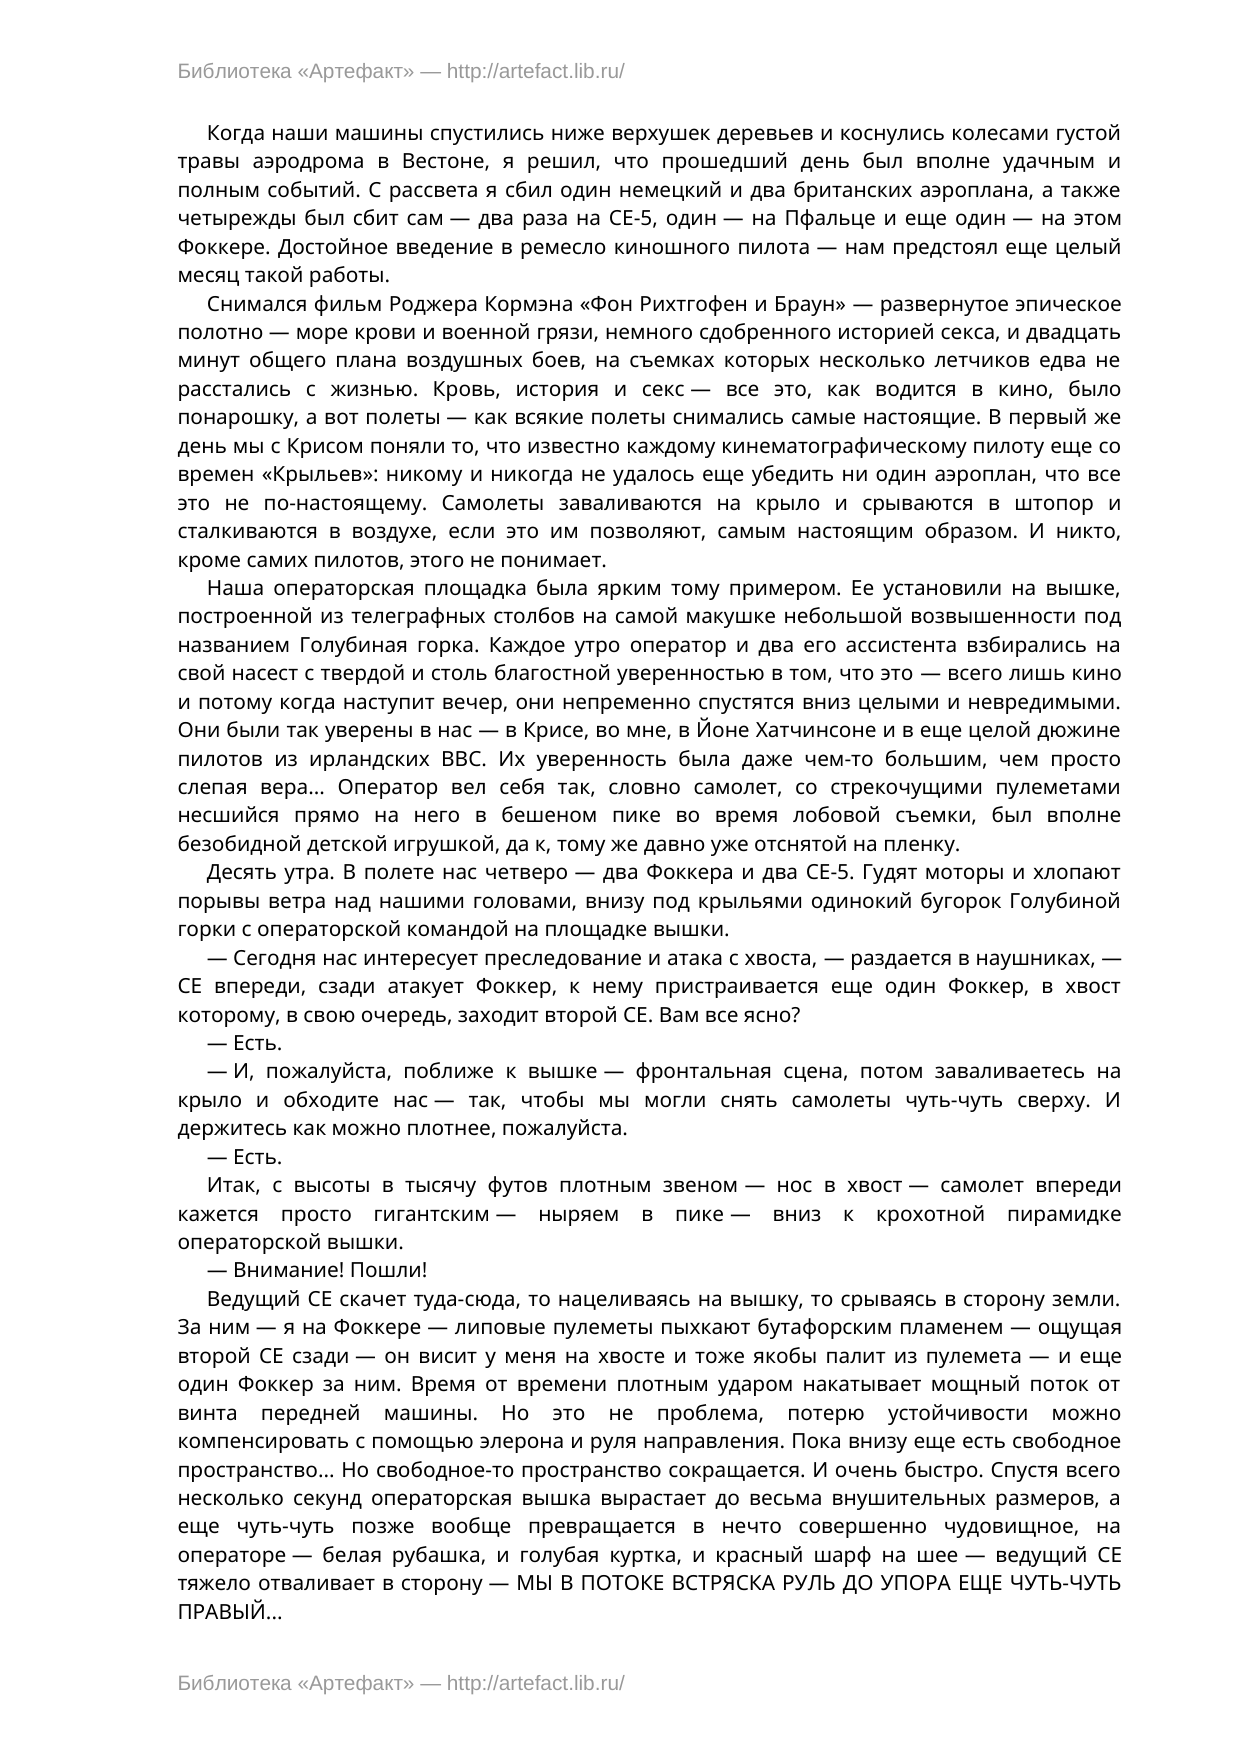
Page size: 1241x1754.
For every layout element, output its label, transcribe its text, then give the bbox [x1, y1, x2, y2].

text Когда наши машины спустились ниже верхушек деревьев и коснулись колесами густой травы аэродрома в Вестоне, я решил, что прошедший день был вполне удачным и полным событий. С рассвета я сбил один немецкий и два британских аэроплана, а также четырежды был сбит сам — два раза на СЕ-5, один — на Пфальце и еще один — на этом Фоккере. Достойное введение в ремесло киношного пилота — нам предстоял еще целый месяц такой работы. [177, 118, 1122, 289]
text Снимался фильм Роджера Кормэна «Фон Рихтгофен и Браун» — развернутое эпическое полотно — море крови и военной грязи, немного сдобренного историей секса, и двадцать минут общего плана воздушных боев, на съемках которых несколько летчиков едва не расстались с жизнью. Кровь, история и секс — все это, как водится в кино, было понарошку, а вот полеты — как всякие полеты снимались самые настоящие. В первый же день мы с Крисом поняли то, что известно каждому кинематографическому пилоту еще со времен «Крыльев»: никому и никогда не удалось еще убедить ни один аэроплан, что все это не по-настоящему. Самолеты заваливаются на крыло и срываются в штопор и сталкиваются в воздухе, если это им позволяют, самым настоящим образом. И никто, кроме самих пилотов, этого не понимает. [177, 289, 1122, 573]
text Итак, с высоты в тысячу футов плотным звеном — нос в хвост — самолет впереди кажется просто гигантским — ныряем в пике — вниз к крохотной пирамидке операторской вышки. [177, 1170, 1122, 1256]
text — И, пожалуйста, поближе к вышке — фронтальная сцена, потом заваливаетесь на крыло и обходите нас — так, чтобы мы могли снять самолеты чуть-чуть сверху. И держитесь как можно плотнее, пожалуйста. [177, 1057, 1122, 1142]
text — Есть. [177, 1142, 1122, 1170]
text — Есть. [177, 1028, 1122, 1057]
text Ведущий СЕ скачет туда-сюда, то нацеливаясь на вышку, то срываясь в сторону земли. За ним — я на Фоккере — липовые пулеметы пыхкают бутафорским пламенем — ощущая второй СЕ сзади — он висит у меня на хвосте и тоже якобы палит из пулемета — и еще один Фоккер за ним. Время от времени плотным ударом накатывает мощный поток от винта передней машины. Но это не проблема, потерю устойчивости можно компенсировать с помощью элерона и руля направления. Пока внизу еще есть свободное пространство... Но свободное-то пространство сокращается. И очень быстро. Спустя всего несколько секунд операторская вышка вырастает до весьма внушительных размеров, а еще чуть-чуть позже вообще превращается в нечто совершенно чудовищное, на операторе — белая рубашка, и голубая куртка, и красный шарф на шее — ведущий СЕ тяжело отваливает в сторону — МЫ В ПОТОКЕ ВСТРЯСКА РУЛЬ ДО УПОРА ЕЩЕ ЧУТЬ-ЧУТЬ ПРАВЫЙ... [177, 1284, 1122, 1625]
text — Внимание! Пошли! [177, 1256, 1122, 1284]
text Наша операторская площадка была ярким тому примером. Ее установили на вышке, построенной из телеграфных столбов на самой макушке небольшой возвышенности под названием Голубиная горка. Каждое утро оператор и два его ассистента взбирались на свой насест с твердой и столь благостной уверенностью в том, что это — всего лишь кино и потому когда наступит вечер, они непременно спустятся вниз целыми и невредимыми. Они были так уверены в нас — в Крисе, во мне, в Йоне Хатчинсоне и в еще целой дюжине пилотов из ирландских ВВС. Их уверенность была даже чем-то большим, чем просто слепая вера... Оператор вел себя так, словно самолет, со стрекочущими пулеметами несшийся прямо на него в бешеном пике во время лобовой съемки, был вполне безобидной детской игрушкой, да к, тому же давно уже отснятой на пленку. [177, 573, 1122, 857]
text Десять утра. В полете нас четверо — два Фоккера и два СЕ-5. Гудят моторы и хлопают порывы ветра над нашими головами, внизу под крыльями одинокий бугорок Голубиной горки с операторской командой на площадке вышки. [177, 857, 1122, 943]
text — Сегодня нас интересует преследование и атака с хвоста, — раздается в наушниках, — СЕ впереди, сзади атакует Фоккер, к нему пристраивается еще один Фоккер, в хвост которому, в свою очередь, заходит второй СЕ. Вам все ясно? [177, 943, 1122, 1028]
